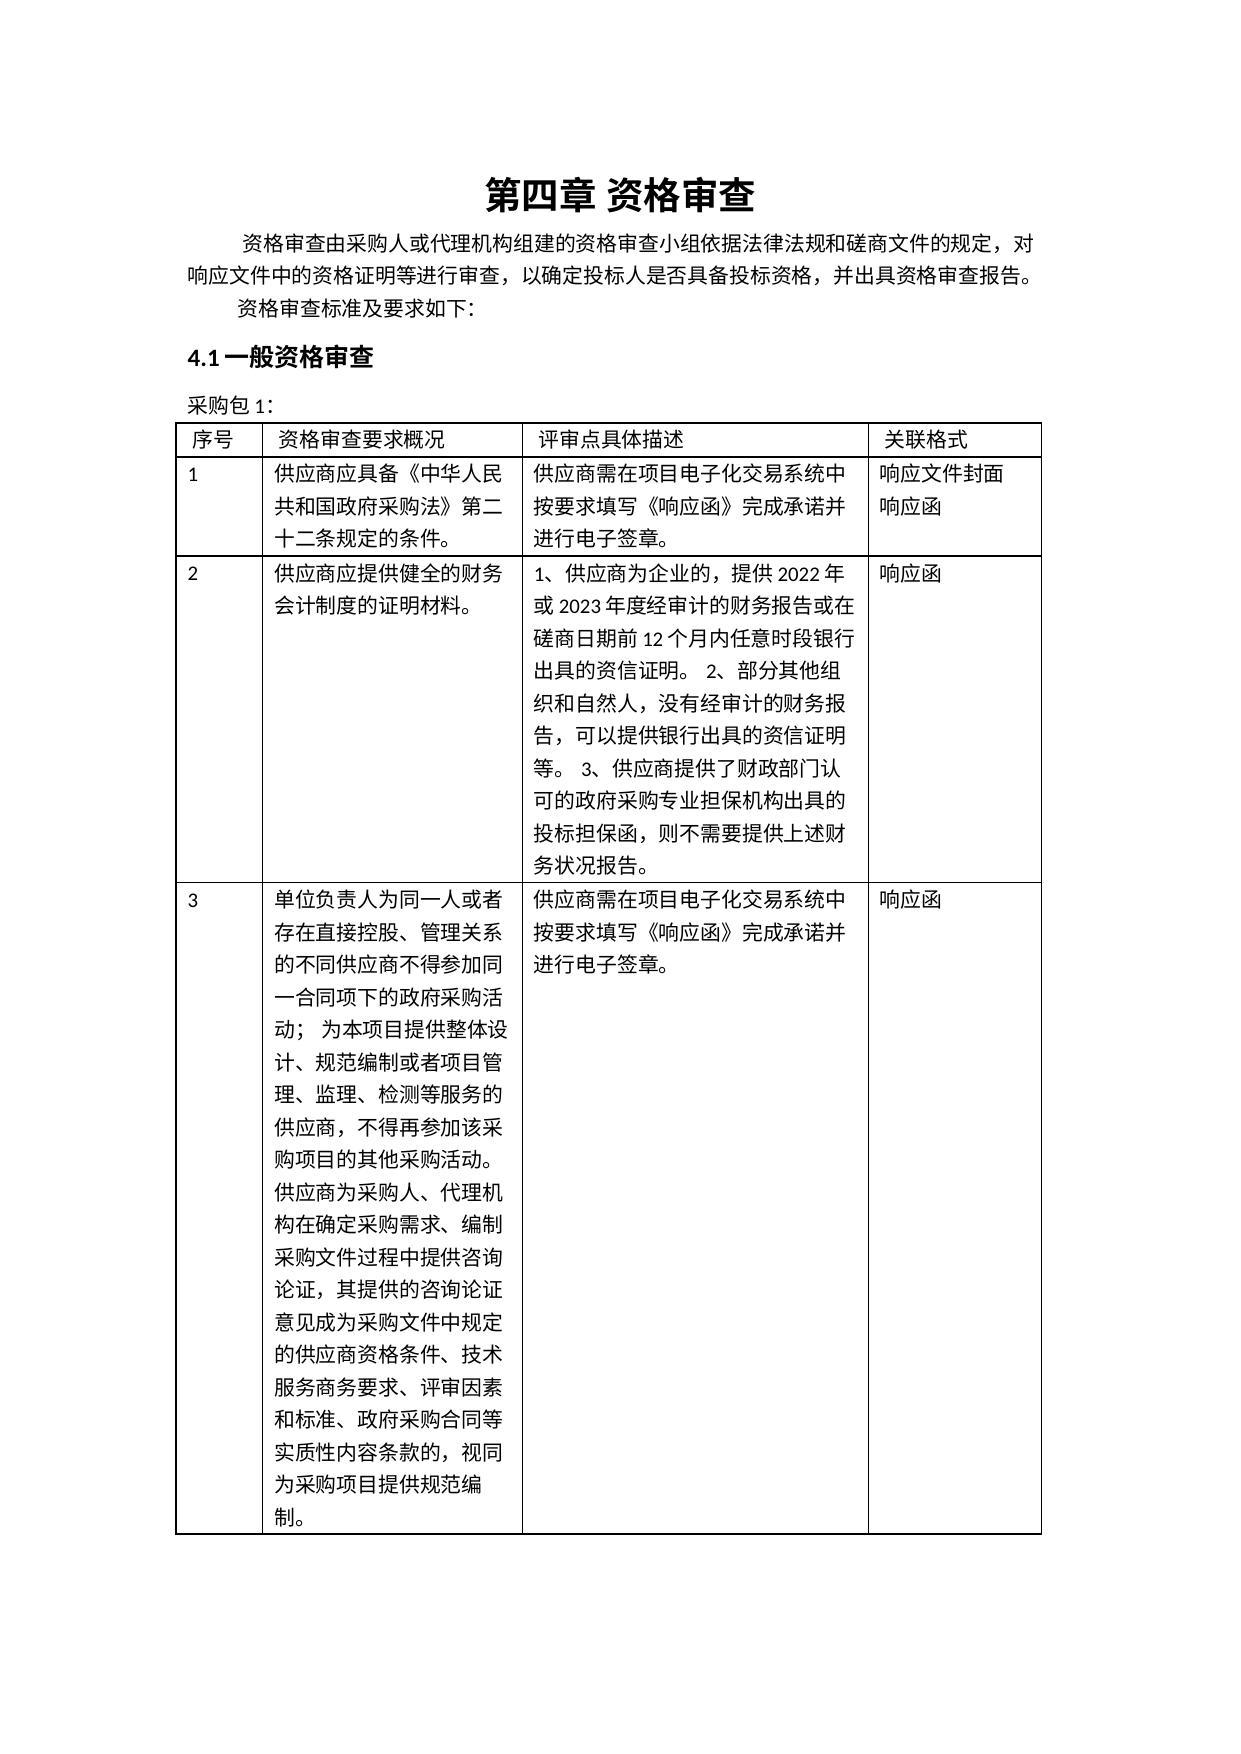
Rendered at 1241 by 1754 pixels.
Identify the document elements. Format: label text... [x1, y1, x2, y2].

table_cell 响应文件封面 响应函 [869, 458, 1041, 555]
text 资格审查由采购人或代理机构组建的资格审查小组依据法律法规和磋商文件的规定，对响应文件中的资格证明等进行审查，以确定投标人是否具备投标资格，并出具资格审查报告。 [187, 227, 1053, 292]
table_cell 响应函 [869, 557, 1041, 882]
text 采购包1： [187, 389, 1053, 422]
table_cell 3 [177, 883, 262, 1533]
text 4.1一般资格审查 [187, 324, 1053, 389]
table_cell 单位负责人为同一人或者存在直接控股、管理关系的不同供应商不得参加同一合同项下的政府采购活动； 为本项目提供整体设计、规范编制或者项目管理、监理、检测等服务的供应商，不得再参加该采购项目的其他采购活动。供应商为采购人、代理机构在确定采购需求、编制采购文件过程中提供咨询论证，其提供的咨询论证意见成为采购文件中规定的供应商资格条件、技术服务商务要求、评审因素和标准、政府采购合同等实质性内容条款的，视同为采购项目提供规范编制。 [263, 883, 522, 1533]
table_cell 2 [177, 557, 262, 882]
table_cell 供应商需在项目电子化交易系统中按要求填写《响应函》完成承诺并进行电子签章。 [523, 458, 868, 555]
table_cell 供应商应提供健全的财务会计制度的证明材料。 [263, 557, 522, 882]
table_cell 供应商需在项目电子化交易系统中按要求填写《响应函》完成承诺并进行电子签章。 [523, 883, 868, 1533]
table_cell 供应商应具备《中华人民共和国政府采购法》第二十二条规定的条件。 [263, 458, 522, 555]
table_cell 1 [177, 458, 262, 555]
text 资格审查标准及要求如下： [187, 292, 1053, 324]
table_header 序号 [177, 424, 262, 456]
table_cell 响应函 [869, 883, 1041, 1533]
text 第四章 资格审查 [187, 162, 1053, 227]
table_header 评审点具体描述 [523, 424, 868, 456]
table_header 关联格式 [869, 424, 1041, 456]
table_cell 1、供应商为企业的，提供2022年或2023年度经审计的财务报告或在磋商日期前12个月内任意时段银行出具的资信证明。 2、部分其他组织和自然人，没有经审计的财务报告，可以提供银行出具的资信证明等。 3、供应商提供了财政部门认可的政府采购专业担保机构出具的投标担保函，则不需要提供上述财务状况报告。 [523, 557, 868, 882]
table_header 资格审查要求概况 [263, 424, 522, 456]
